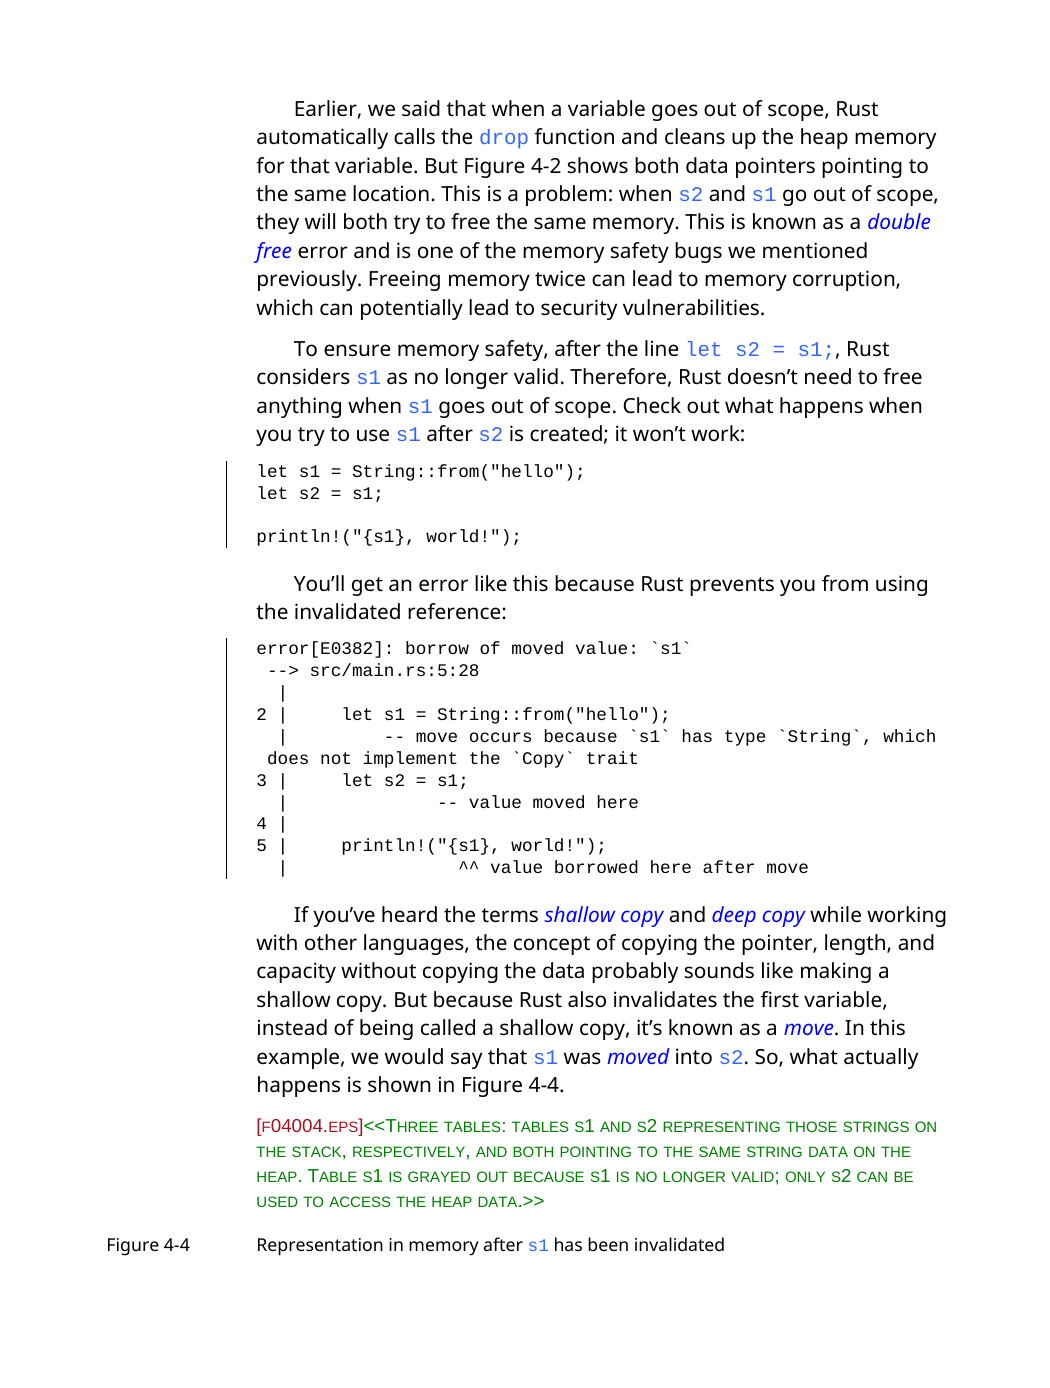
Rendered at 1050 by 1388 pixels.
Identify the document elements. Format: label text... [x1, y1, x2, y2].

text 5 | println!("{s1}, world!"); [227, 835, 950, 857]
text Representation in memory after s1 has been invalidated [106, 1232, 950, 1257]
text error[E0382]: borrow of moved value: `s1` [227, 638, 950, 660]
text 4 | [227, 813, 950, 835]
text | -- move occurs because `s1` has type `String`, which [227, 726, 950, 748]
text --> src/main.rs:5:28 [227, 660, 950, 682]
text | ^^ value borrowed here after move [227, 857, 950, 879]
text If you’ve heard the terms shallow copy and deep copy while working with other languages, the concept of copying the pointer, length, and capacity without copying the data probably sounds like making a shallow copy. But because Rust also invalidates the first variable, instead of being called a shallow copy, it’s known as a move. In this example, we would say that s1 was moved into s2. So, what actually happens is shown in Figure 4-4. [256, 900, 950, 1099]
text let s2 = s1; [227, 482, 950, 504]
text does not implement the `Copy` trait [227, 748, 950, 769]
text 2 | let s1 = String::from("hello"); [227, 704, 950, 726]
text You’ll get an error like this because Rust prevents you from using the invalidated reference: [256, 569, 950, 626]
text | [227, 682, 950, 704]
text 3 | let s2 = s1; [227, 769, 950, 791]
text println!("{s1}, world!"); [227, 526, 950, 548]
text To ensure memory safety, after the line let s2 = s1;, Rust considers s1 as no longer valid. Therefore, Rust doesn’t need to free anything when s1 goes out of scope. Check out what happens when you try to use s1 after s2 is created; it won’t work: [256, 334, 950, 448]
text Earlier, we said that when a variable goes out of scope, Rust automatically calls the drop function and cleans up the heap memory for that variable. But Figure 4-2 shows both data pointers pointing to the same location. This is a problem: when s2 and s1 go out of scope, they will both try to free the same memory. This is known as a double free error and is one of the memory safety bugs we mentioned previously. Freeing memory twice can lead to memory corruption, which can potentially lead to security vulnerabilities. [256, 94, 950, 321]
text let s1 = String::from("hello"); [227, 461, 950, 482]
text | -- value moved here [227, 791, 950, 813]
text [f04004.eps]<<Three tables: tables s1 and s2 representing those strings on the stack, respectively, and both pointing to the same string data on the heap. Table s1 is grayed out because s1 is no longer valid; only s2 can be used to access the heap data.>> [256, 1111, 950, 1211]
